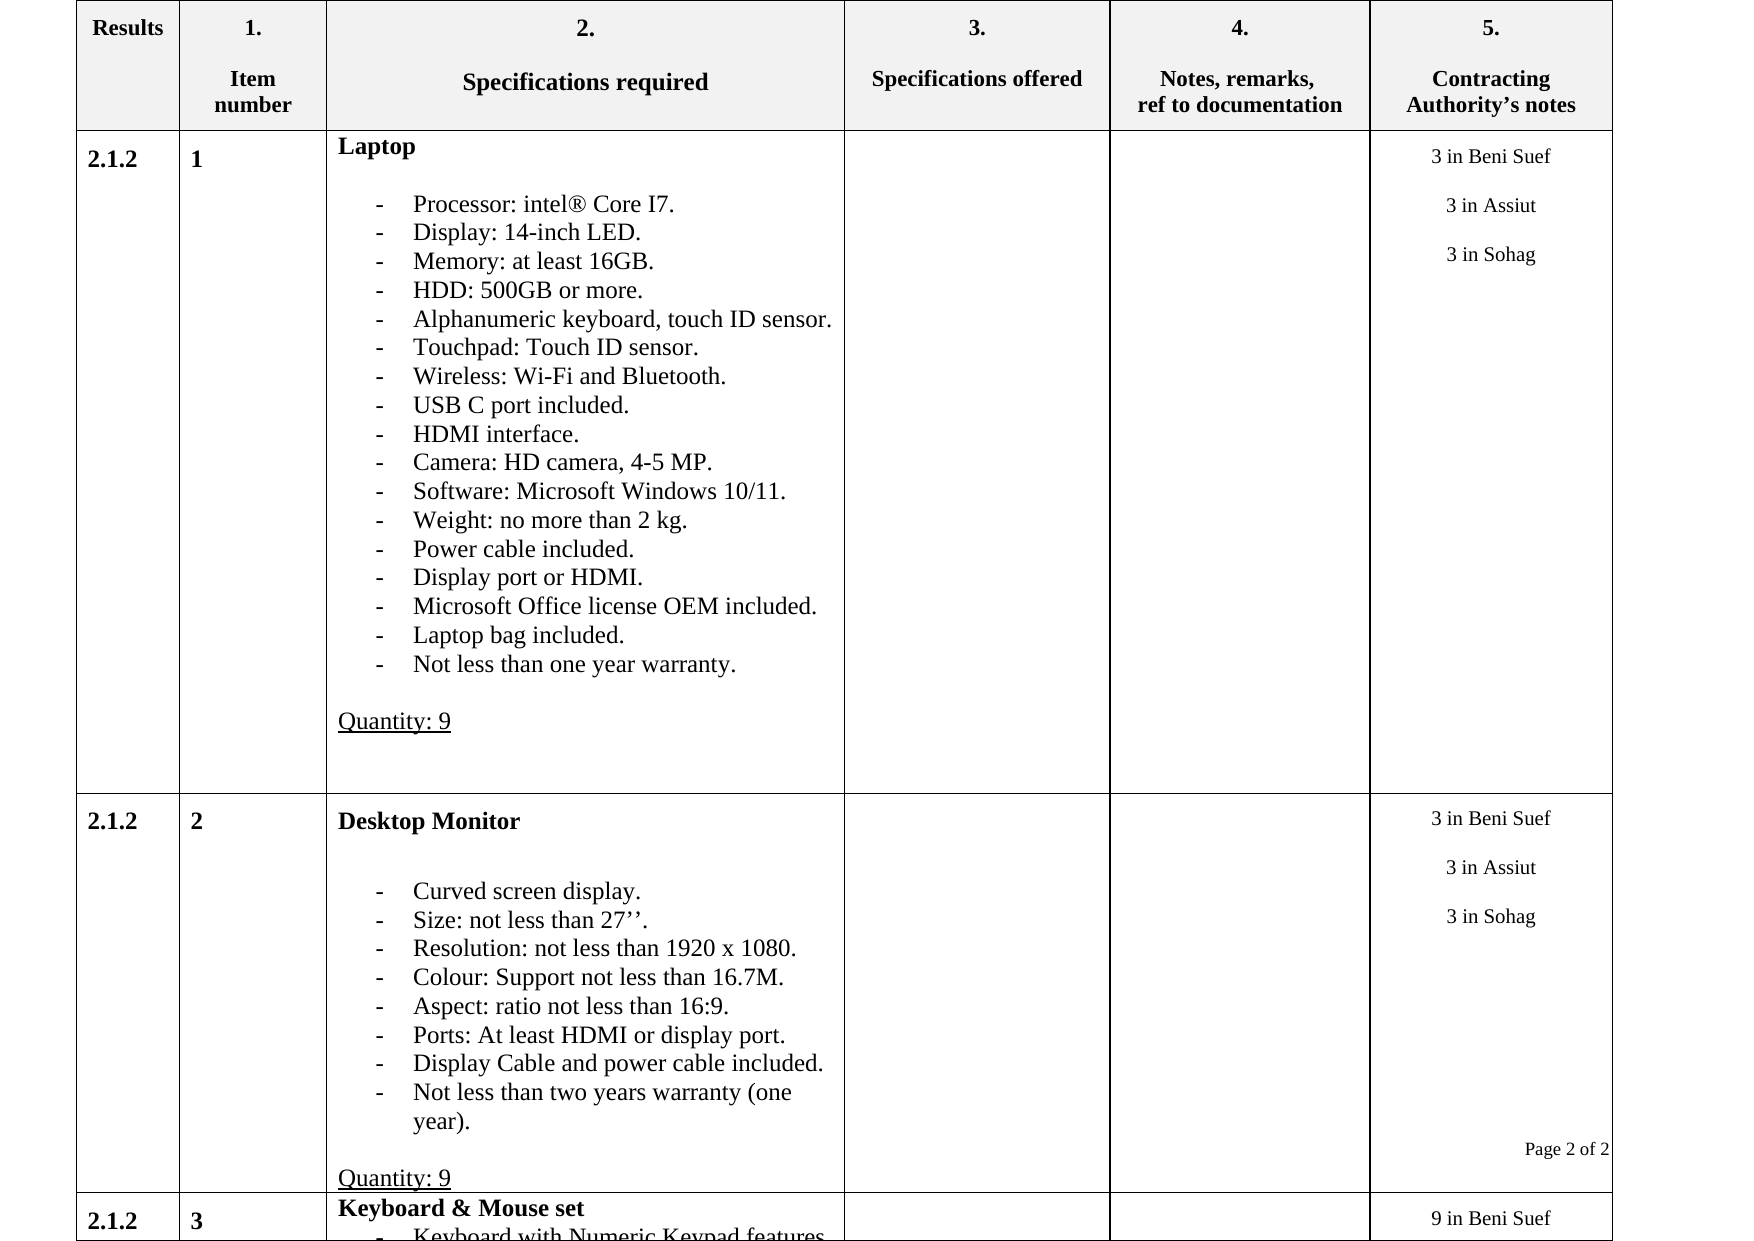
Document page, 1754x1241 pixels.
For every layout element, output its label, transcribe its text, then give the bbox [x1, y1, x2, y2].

table_cell [845, 794, 1109, 1192]
table_cell 3 in Beni Suef 3 in Assiut 3 in Sohag [1371, 794, 1612, 1192]
table_cell Laptop Processor: intel® Core I7. Display: 14-inch LED. Memory: at least 16GB. HDD: 500GB or more. Alphanumeric keyboard, touch ID sensor. Touchpad: Touch ID sensor. Wireless: Wi-Fi and Bluetooth. USB C port included. HDMI interface. Camera: HD camera, 4-5 MP. Software: Microsoft Windows 10/11. Weight: no more than 2 kg. Power cable included. Display port or HDMI. Microsoft Office license OEM included. Laptop bag included. Not less than one year warranty. Quantity: 9 [327, 131, 844, 792]
table_cell [1111, 1193, 1369, 1240]
table_cell Desktop Monitor Curved screen display. Size: not less than 27’’. Resolution: not less than 1920 x 1080. Colour: Support not less than 16.7M. Aspect: ratio not less than 16:9. Ports: At least HDMI or display port. Display Cable and power cable included. Not less than two years warranty (one year). Quantity: 9 [327, 794, 844, 1192]
table_cell 1 [180, 131, 326, 792]
table_cell Keyboard & Mouse set Keyboard with Numeric Keypad features and extended layout. Keyboard Connections and Expansion: Wireless. Keyboard language: English/Arabic. Mouse connection: wireless. Set compatible with laptop and monitor as per items no. 1 and 2. Batteries included for both keyboard and mouse: yes. No less than 1 year warranty. Quantity: 27 [327, 1193, 844, 1240]
table_header 4. Notes, remarks, ref to documentation [1111, 1, 1369, 130]
table_header 1. Item number [180, 1, 326, 130]
table_cell [1111, 794, 1369, 1192]
table_cell 2.1.2 [77, 131, 179, 792]
table_header Results [77, 1, 179, 130]
table_cell 2.1.2 2.2.2 [77, 1193, 179, 1240]
table_cell 3 in Beni Suef 3 in Assiut 3 in Sohag [1371, 131, 1612, 792]
table_cell 3 [180, 1193, 326, 1240]
table_cell [1111, 131, 1369, 792]
table_header 2. Specifications required [327, 1, 844, 130]
table_header 3. Specifications offered [845, 1, 1109, 130]
table_header 5. Contracting Authority’s notes [1371, 1, 1612, 130]
table_cell 2 [180, 794, 326, 1192]
table_cell [845, 131, 1109, 792]
table_cell [845, 1193, 1109, 1240]
table_cell 2.1.2 [77, 794, 179, 1192]
table_cell 9 in Beni Suef 9 in Assiut 9 in Sohag [1371, 1193, 1612, 1240]
